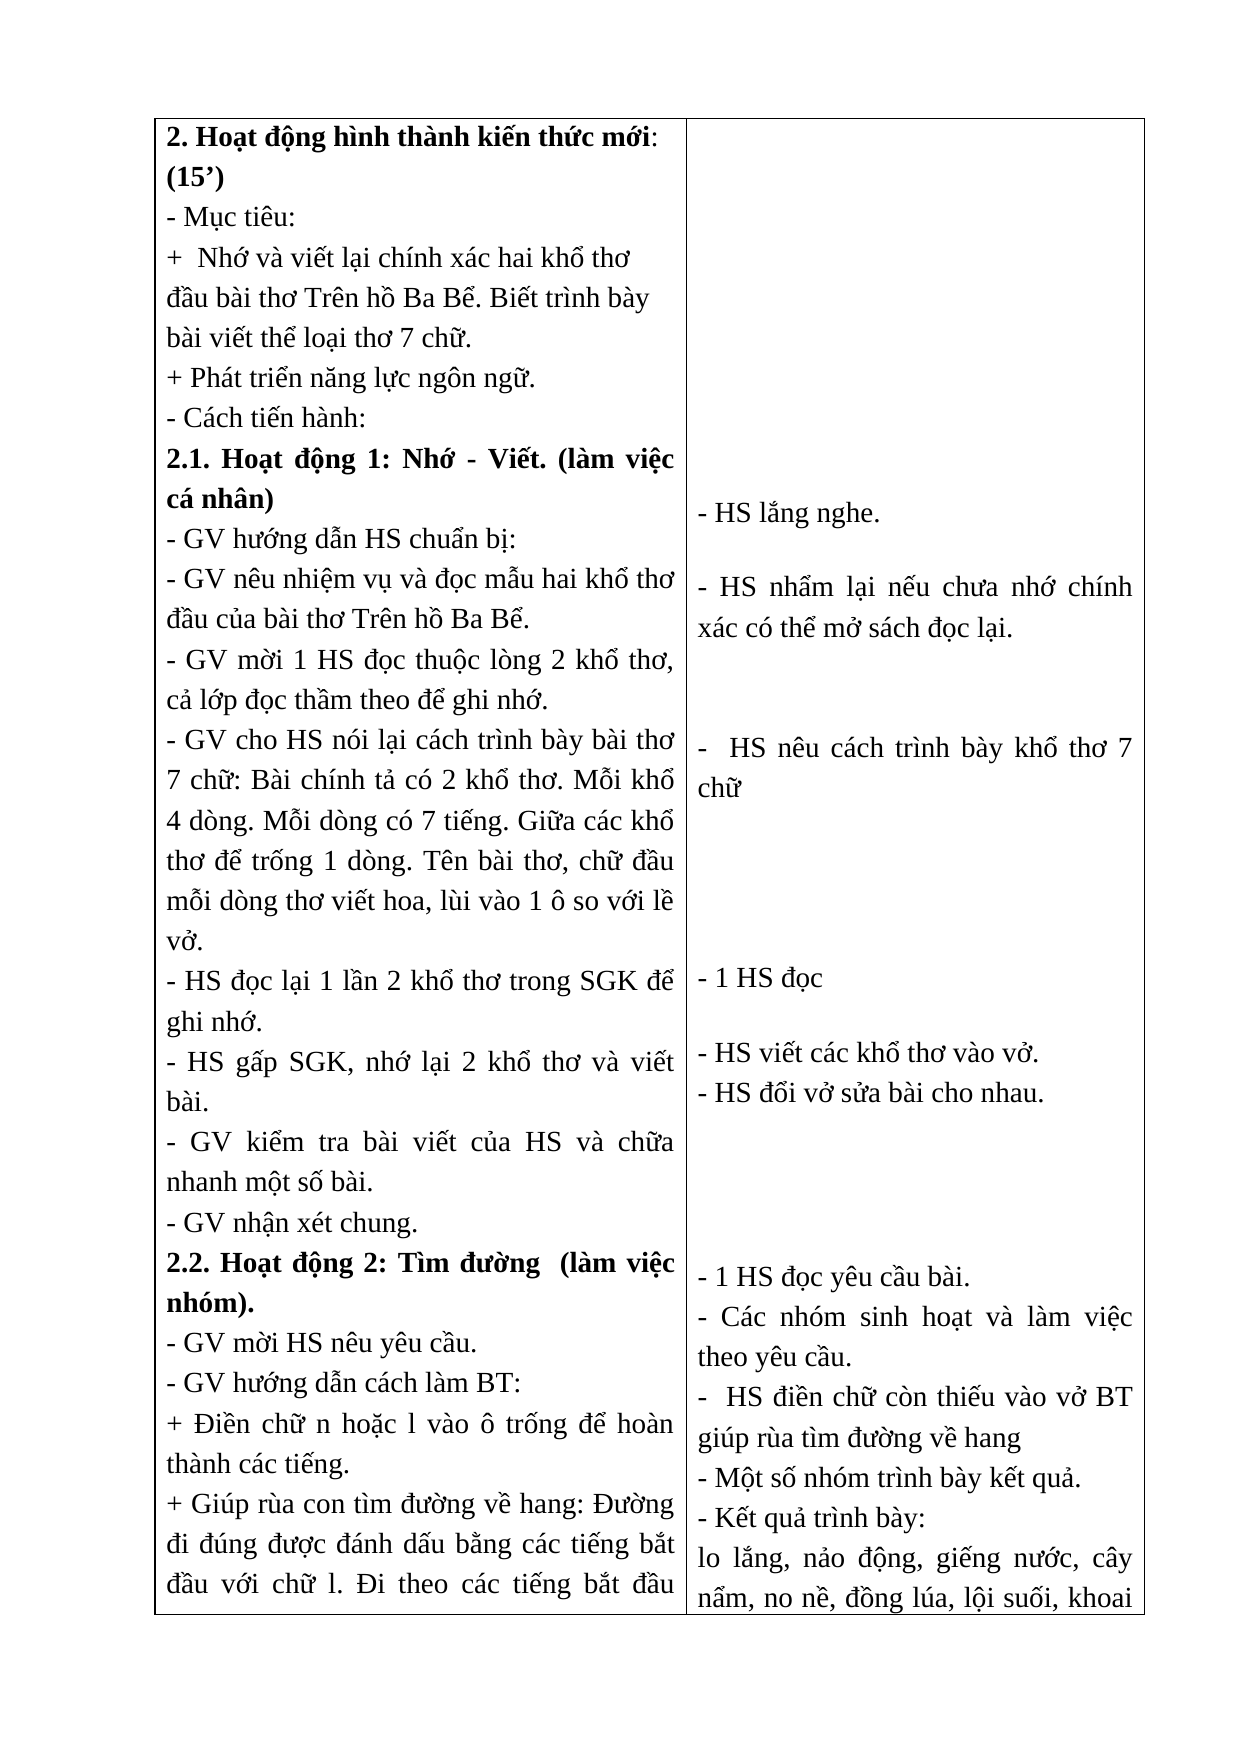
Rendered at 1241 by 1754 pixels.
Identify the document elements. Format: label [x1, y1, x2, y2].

table_cell [156, 119, 686, 1614]
table_cell [687, 119, 1144, 1614]
